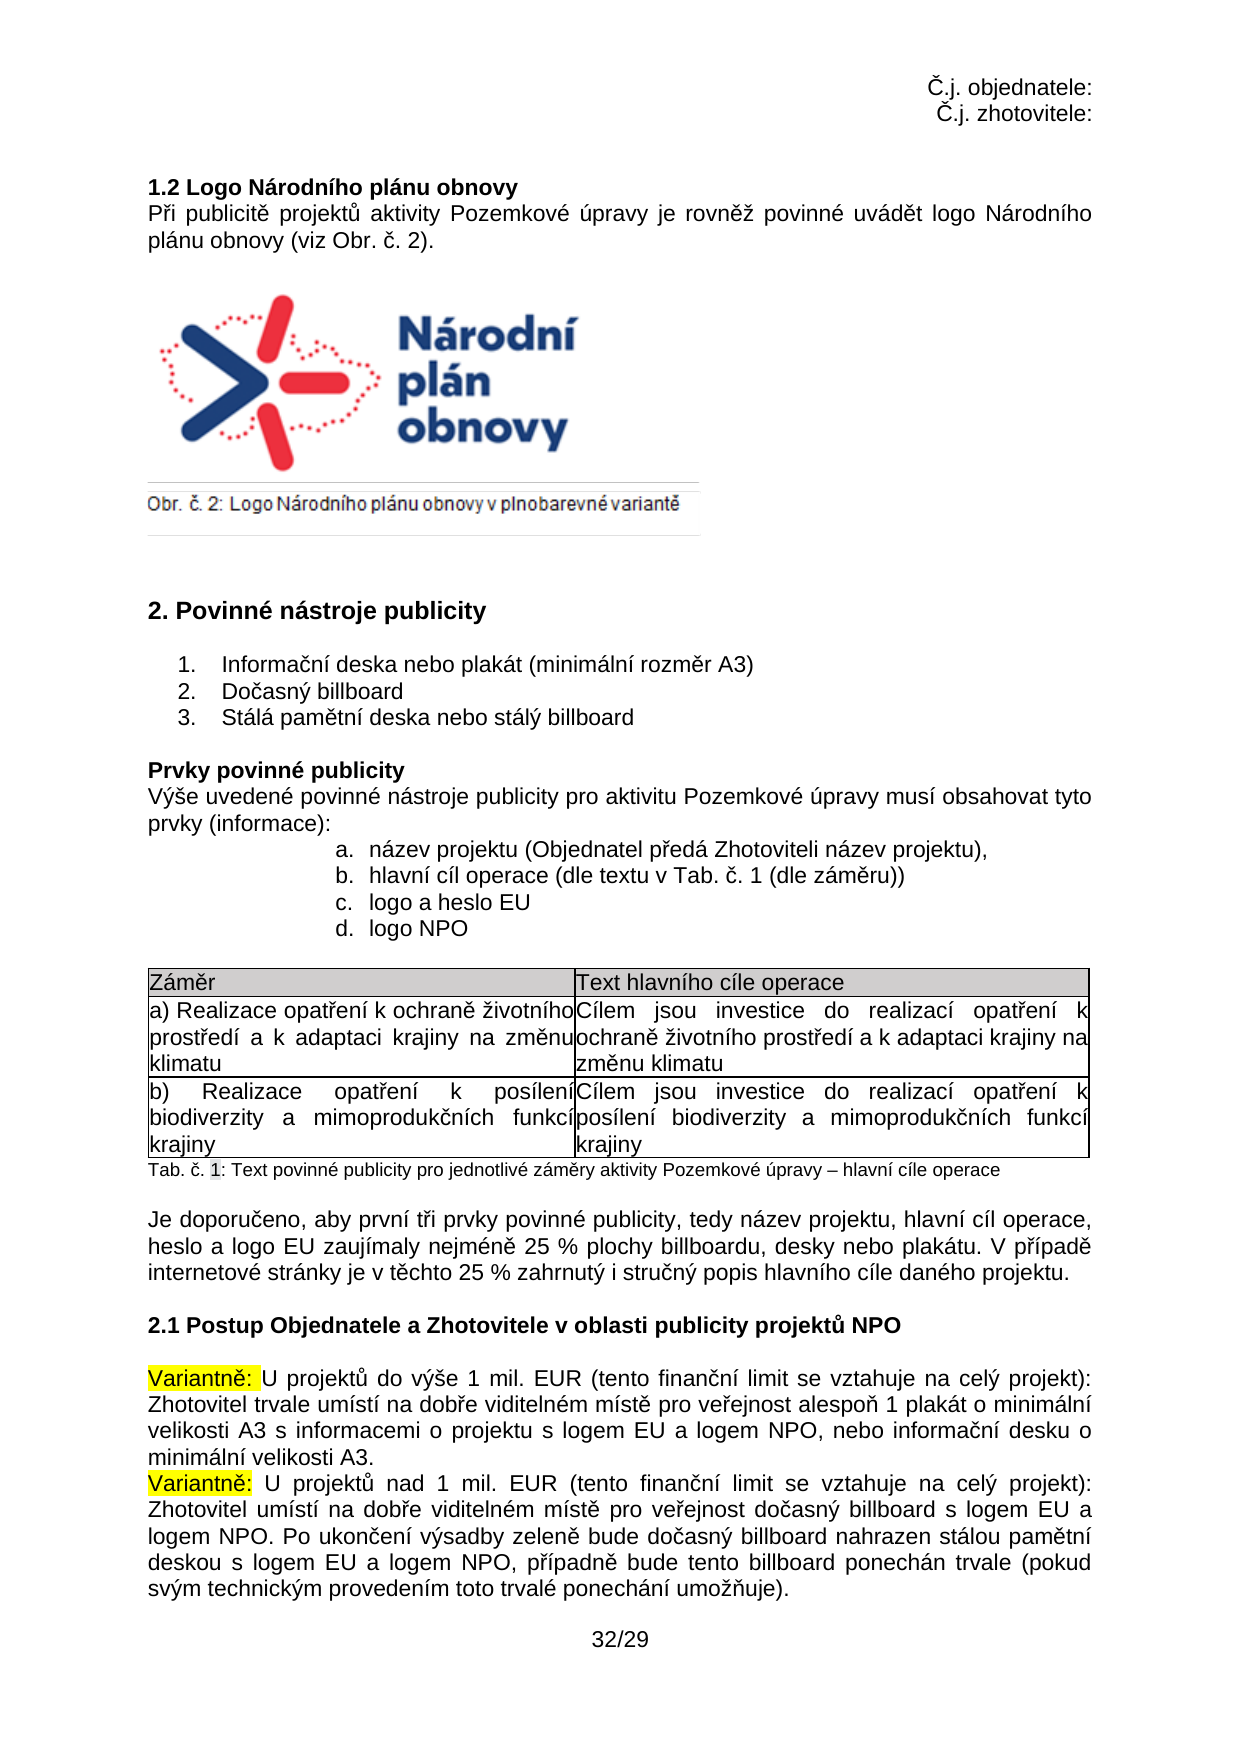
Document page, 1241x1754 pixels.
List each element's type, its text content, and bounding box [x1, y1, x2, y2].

list Dočasný billboard [177, 678, 1093, 704]
table_cell Cílem jsou investice do realizací opatření k posílení biodiverzity a mimoprodukčních funkcí krajiny [576, 1078, 1088, 1157]
list hlavní cíl operace (dle textu v Tab. č. 1 (dle záměru)) [335, 862, 1093, 889]
text 2. Povinné nástroje publicity [148, 596, 1093, 625]
text Variantně: U projektů nad 1 mil. EUR (tento finanční limit se vztahuje na celý projekt): Zhotovitel umístí na dobře viditelném místě pro veřejnost dočasný billboard s logem EU a logem NPO. Po ukončení výsadby zeleně bude dočasný billboard nahrazen stálou pamětní deskou s logem EU a logem NPO, případně bude tento billboard ponechán trvale (pokud svým technickým provedením toto trvalé ponechání umožňuje). [148, 1470, 1093, 1602]
text Výše uvedené povinné nástroje publicity pro aktivitu Pozemkové úpravy musí obsahovat tyto prvky (informace): [148, 783, 1093, 836]
list Stálá pamětní deska nebo stálý billboard [177, 704, 1093, 731]
list název projektu (Objednatel předá Zhotoviteli název projektu), [335, 836, 1093, 862]
list logo NPO [335, 915, 1093, 941]
text 2.1 Postup Objednatele a Zhotovitele v oblasti publicity projektů NPO [148, 1312, 1093, 1338]
table_header Text hlavního cíle operace [576, 969, 1088, 996]
table_header Záměr [149, 969, 574, 996]
table_cell b) Realizace opatření k posílení biodiverzity a mimoprodukčních funkcí krajiny [149, 1078, 574, 1157]
text Při publicitě projektů aktivity Pozemkové úpravy je rovněž povinné uvádět logo Národního plánu obnovy (viz Obr. č. 2). [148, 200, 1093, 253]
picture [147, 279, 704, 539]
text Tab. č. 1: Text povinné publicity pro jednotlivé záměry aktivity Pozemkové úpravy – hlavní cíle operace [148, 1158, 1093, 1180]
text Prvky povinné publicity [148, 757, 1093, 783]
table_cell a) Realizace opatření k ochraně životního prostředí a k adaptaci krajiny na změnu klimatu [149, 997, 574, 1076]
text Je doporučeno, aby první tři prvky povinné publicity, tedy název projektu, hlavní cíl operace, heslo a logo EU zaujímaly nejméně 25 % plochy billboardu, desky nebo plakátu. V případě internetové stránky je v těchto 25 % zahrnutý i stručný popis hlavního cíle daného projektu. [148, 1206, 1093, 1285]
list Informační deska nebo plakát (minimální rozměr A3) [177, 651, 1093, 678]
list logo a heslo EU [335, 889, 1093, 915]
table_cell Cílem jsou investice do realizací opatření k ochraně životního prostředí a k adaptaci krajiny na změnu klimatu [576, 997, 1088, 1076]
text Variantně: U projektů do výše 1 mil. EUR (tento finanční limit se vztahuje na celý projekt): Zhotovitel trvale umístí na dobře viditelném místě pro veřejnost alespoň 1 plakát o minimální velikosti A3 s informacemi o projektu s logem EU a logem NPO, nebo informační desku o minimální velikosti A3. [148, 1364, 1093, 1470]
text 1.2 Logo Národního plánu obnovy [148, 174, 1093, 200]
